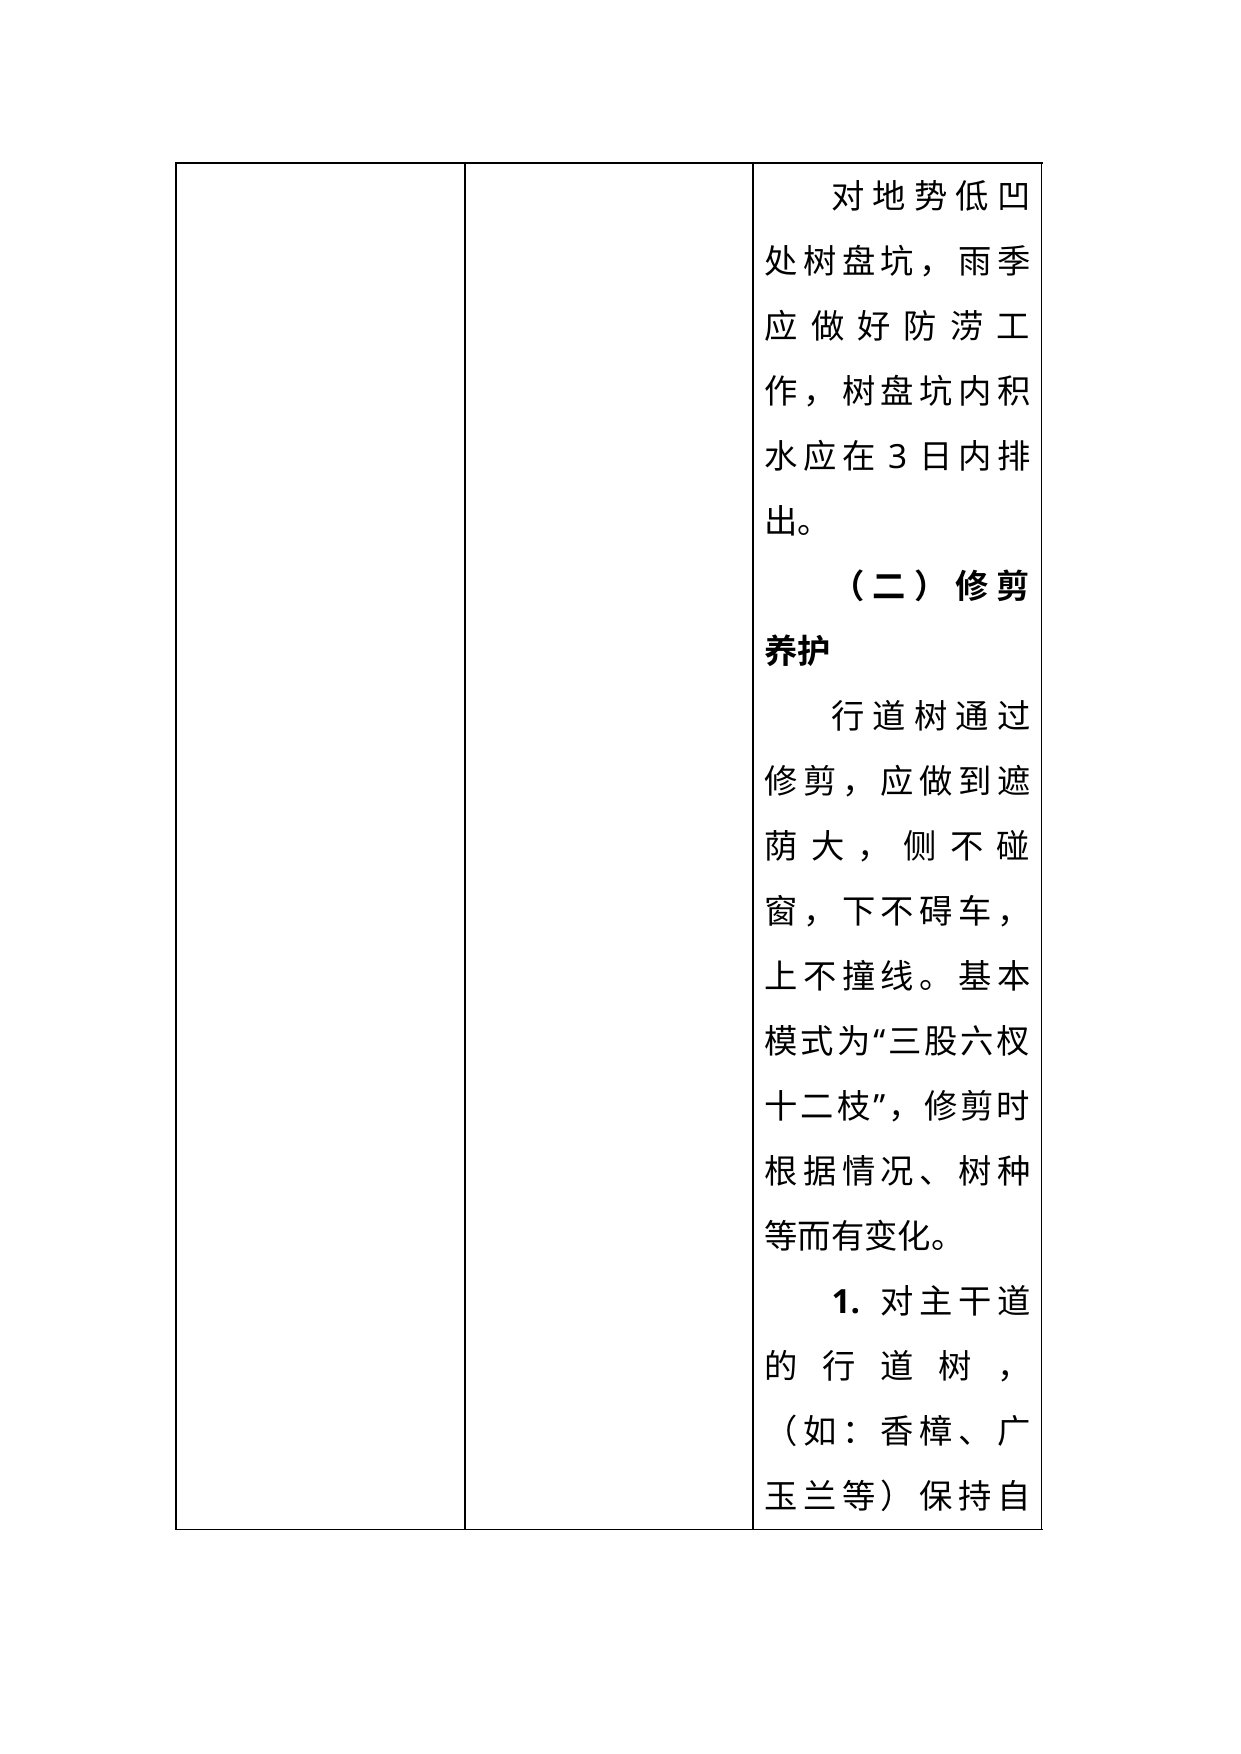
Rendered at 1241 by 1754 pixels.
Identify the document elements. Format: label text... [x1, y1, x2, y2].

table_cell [754, 164, 1041, 1528]
table_cell 1 [177, 164, 464, 1528]
table_cell [466, 164, 752, 1528]
